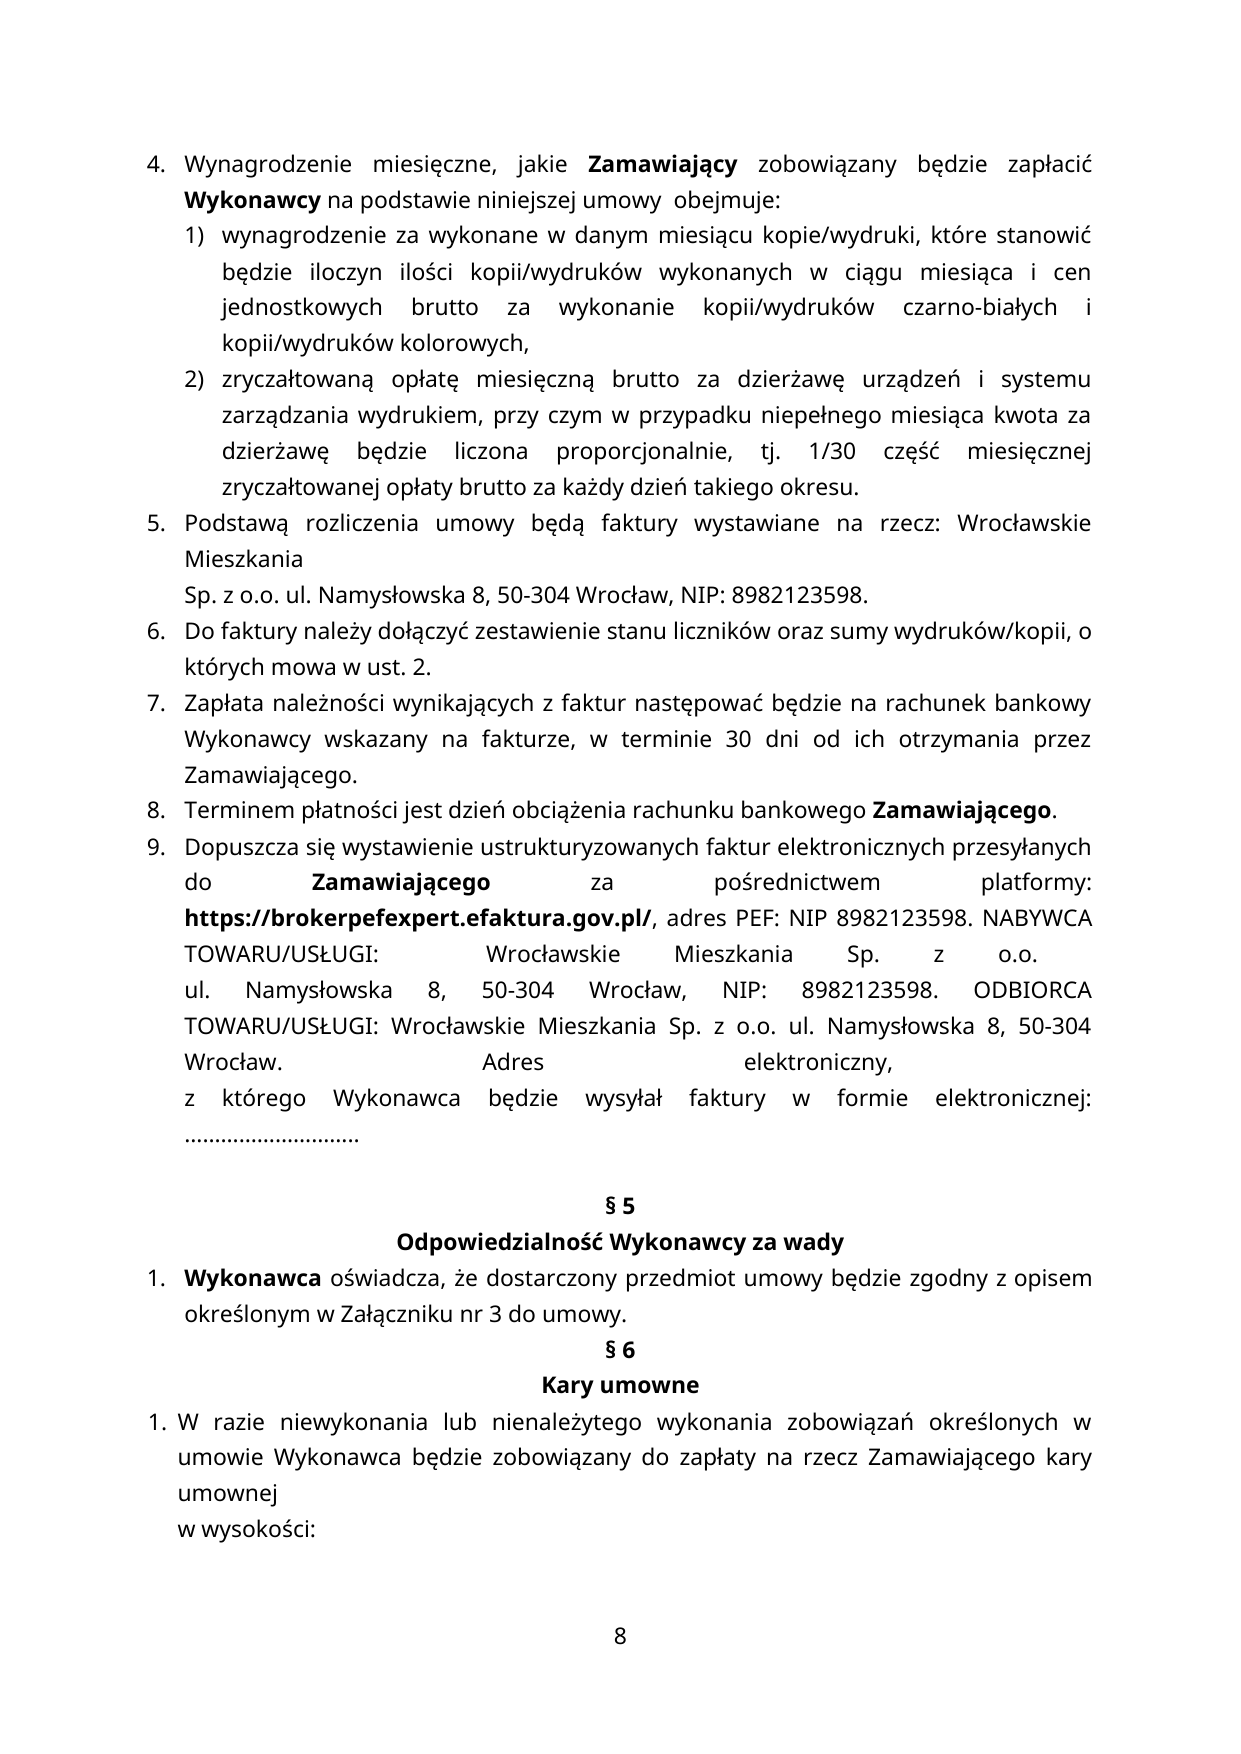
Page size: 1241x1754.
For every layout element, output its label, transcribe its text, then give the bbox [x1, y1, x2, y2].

text Odpowiedzialność Wykonawcy za wady [148, 1226, 1093, 1257]
text § 5 [148, 1190, 1093, 1221]
list Wykonawca oświadcza, że dostarczony przedmiot umowy będzie zgodny z opisem określonym w Załączniku nr 3 do umowy. [147, 1262, 1093, 1329]
list Dopuszcza się wystawienie ustrukturyzowanych faktur elektronicznych przesyłanych do Zamawiającego za pośrednictwem platformy: https://brokerpefexpert.efaktura.gov.pl/, adres PEF: NIP 8982123598. NABYWCA TOWARU/USŁUGI: Wrocławskie Mieszkania Sp. z o.o. ul. Namysłowska 8, 50-304 Wrocław, NIP: 8982123598. ODBIORCA TOWARU/USŁUGI: Wrocławskie Mieszkania Sp. z o.o. ul. Namysłowska 8, 50-304 Wrocław. Adres elektroniczny, z którego Wykonawca będzie wysyłał faktury w formie elektronicznej: ……………………….. [147, 830, 1093, 1149]
list Zapłata należności wynikających z faktur następować będzie na rachunek bankowy Wykonawcy wskazany na fakturze, w terminie 30 dni od ich otrzymania przez Zamawiającego. [147, 687, 1093, 790]
list Wynagrodzenie miesięczne, jakie Zamawiający zobowiązany będzie zapłacić Wykonawcy na podstawie niniejszej umowy obejmuje: [147, 148, 1093, 215]
list Do faktury należy dołączyć zestawienie stanu liczników oraz sumy wydruków/kopii, o których mowa w ust. 2. [147, 615, 1093, 682]
list Podstawą rozliczenia umowy będą faktury wystawiane na rzecz: Wrocławskie Mieszkania Sp. z o.o. ul. Namysłowska 8, 50-304 Wrocław, NIP: 8982123598. [147, 507, 1093, 610]
text § 6 [148, 1333, 1093, 1365]
list W razie niewykonania lub nienależytego wykonania zobowiązań określonych w umowie Wykonawca będzie zobowiązany do zapłaty na rzecz Zamawiającego kary umownej w wysokości: [148, 1405, 1093, 1544]
list zryczałtowaną opłatę miesięczną brutto za dzierżawę urządzeń i systemu zarządzania wydrukiem, przy czym w przypadku niepełnego miesiąca kwota za dzierżawę będzie liczona proporcjonalnie, tj. 1/30 część miesięcznej zryczałtowanej opłaty brutto za każdy dzień takiego okresu. [184, 363, 1093, 502]
list Terminem płatności jest dzień obciążenia rachunku bankowego Zamawiającego. [147, 794, 1093, 826]
list wynagrodzenie za wykonane w danym miesiącu kopie/wydruki, które stanowić będzie iloczyn ilości kopii/wydruków wykonanych w ciągu miesiąca i cen jednostkowych brutto za wykonanie kopii/wydruków czarno-białych i kopii/wydruków kolorowych, [184, 219, 1093, 358]
text Kary umowne [148, 1369, 1093, 1401]
